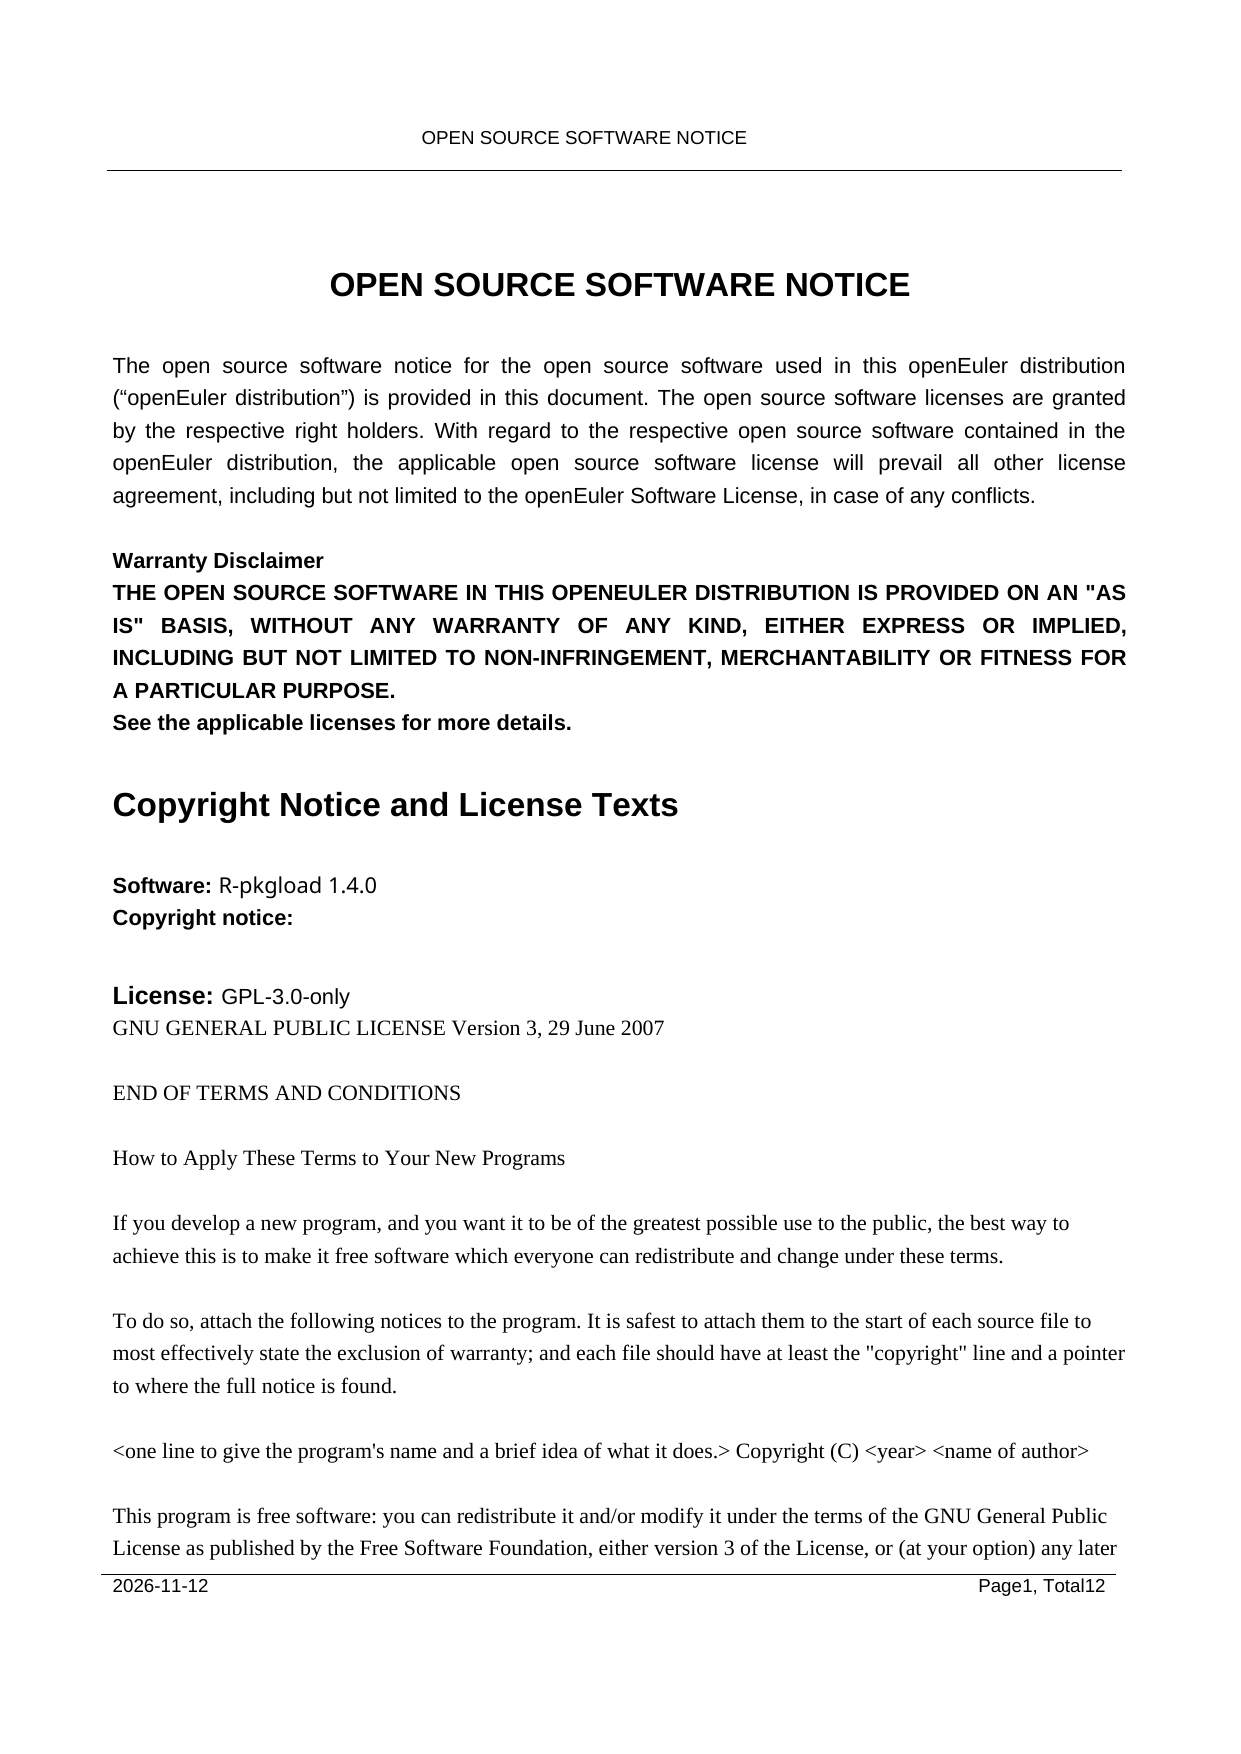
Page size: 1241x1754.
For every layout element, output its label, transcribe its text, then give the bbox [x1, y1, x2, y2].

text OPEN SOURCE SOFTWARE NOTICE [112, 251, 1128, 316]
text Copyright Notice and License Texts [112, 771, 1128, 836]
text Warranty Disclaimer [112, 544, 1128, 576]
text The open source software notice for the open source software used in this openEuler distribution (“openEuler distribution”) is provided in this document. The open source software licenses are granted by the respective right holders. With regard to the respective open source software contained in the openEuler distribution, the applicable open source software license will prevail all other license agreement, including but not limited to the openEuler Software License, in case of any conflicts. [112, 349, 1128, 511]
text THE OPEN SOURCE SOFTWARE IN THIS OPENEULER DISTRIBUTION IS PROVIDED ON AN "AS IS" BASIS, WITHOUT ANY WARRANTY OF ANY KIND, EITHER EXPRESS OR IMPLIED, INCLUDING BUT NOT LIMITED TO NON-INFRINGEMENT, MERCHANTABILITY OR FITNESS FOR A PARTICULAR PURPOSE. See the applicable licenses for more details. [112, 576, 1128, 739]
text License: GPL-3.0-only [112, 979, 1128, 1012]
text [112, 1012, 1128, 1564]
text Copyright notice: [112, 901, 1128, 934]
title Software: R-pkgload 1.4.0 [112, 869, 1128, 901]
